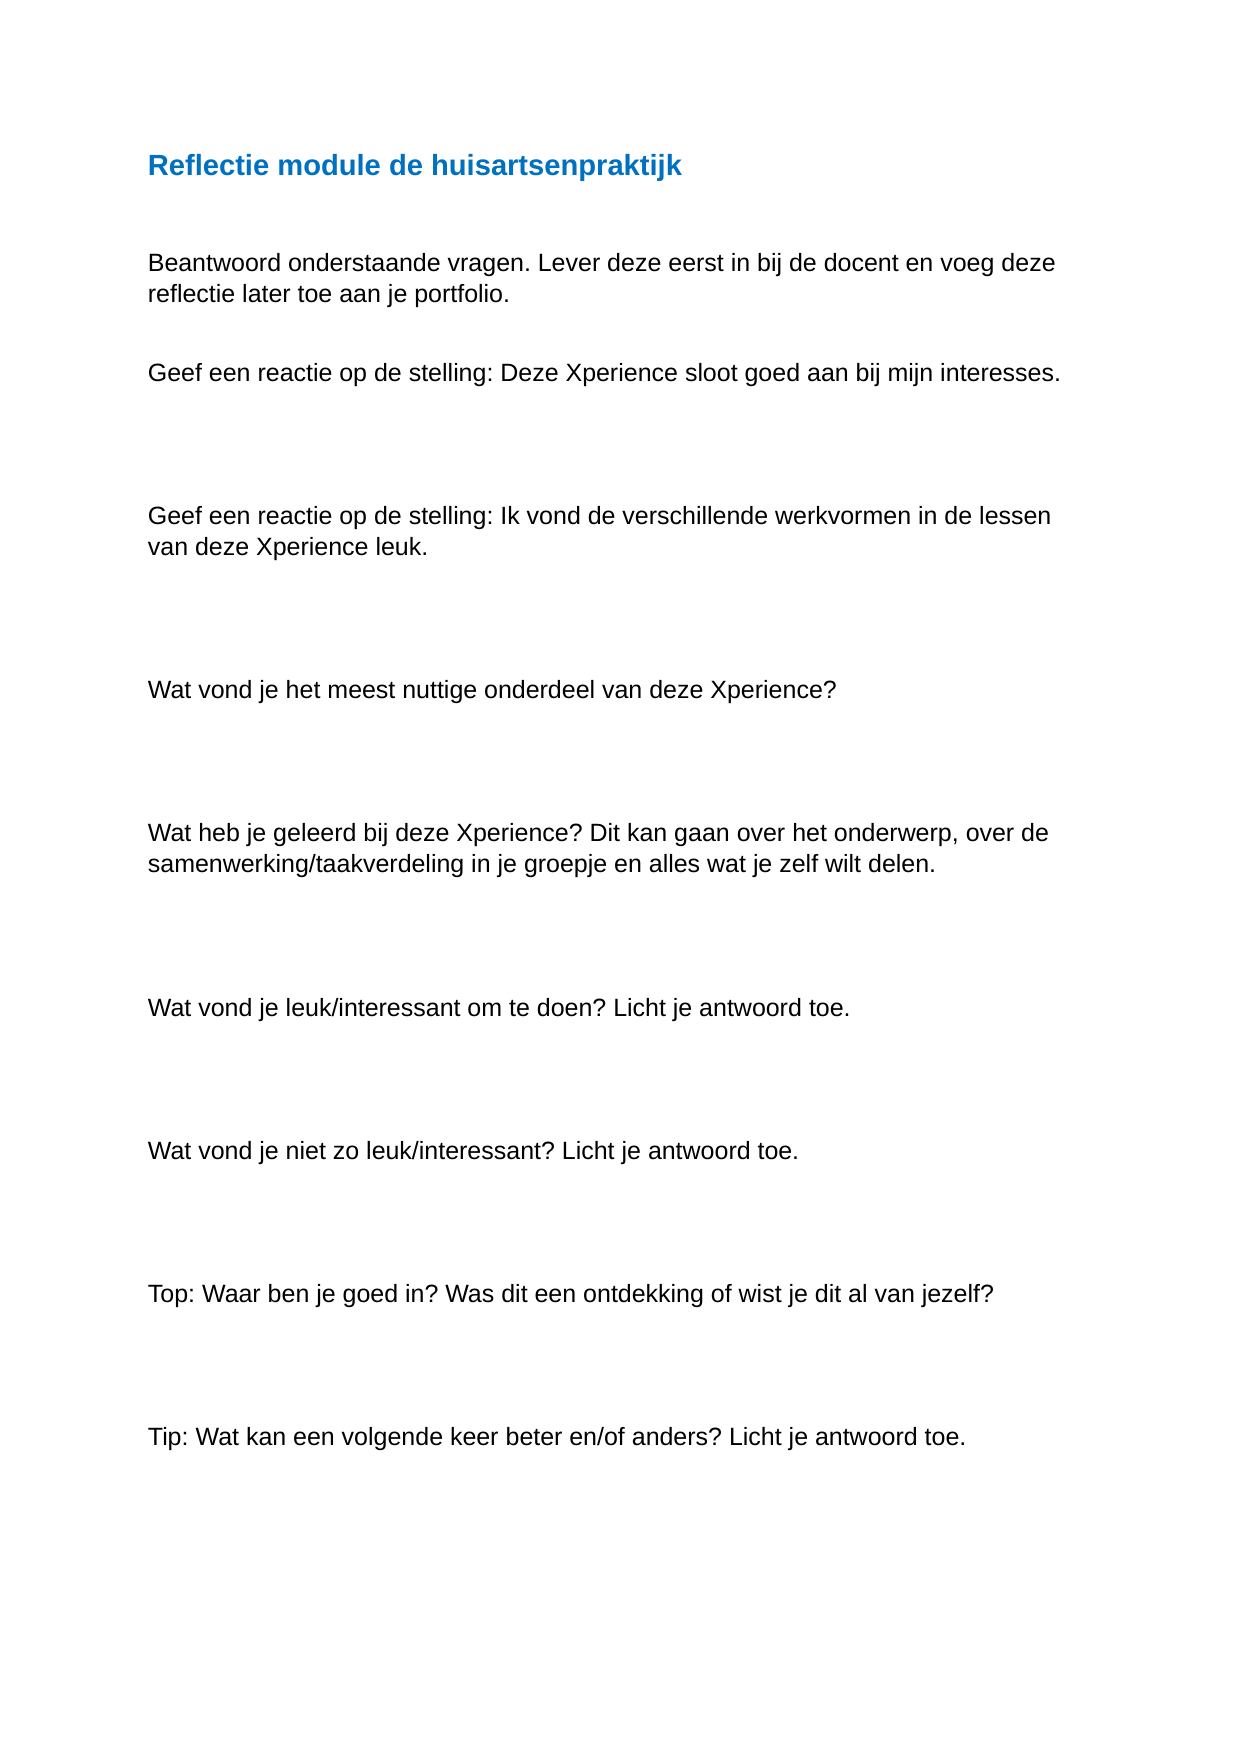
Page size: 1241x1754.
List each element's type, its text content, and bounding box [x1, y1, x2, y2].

text Wat vond je leuk/interessant om te doen? Licht je antwoord toe. [148, 992, 1093, 1021]
text Beantwoord onderstaande vragen. Lever deze eerst in bij de docent en voeg deze reflectie later toe aan je portfolio. [148, 248, 1093, 308]
text Wat heb je geleerd bij deze Xperience? Dit kan gaan over het onderwerp, over de samenwerking/taakverdeling in je groepje en alles wat je zelf wilt delen. [148, 818, 1093, 878]
text Tip: Wat kan een volgende keer beter en/of anders? Licht je antwoord toe. [148, 1422, 1093, 1451]
text Geef een reactie op de stelling: Ik vond de verschillende werkvormen in de lessen van deze Xperience leuk. [148, 501, 1093, 561]
text Wat vond je niet zo leuk/interessant? Licht je antwoord toe. [148, 1136, 1093, 1164]
text Top: Waar ben je goed in? Was dit een ontdekking of wist je dit al van jezelf? [148, 1279, 1093, 1307]
text Reflectie module de huisartsenpraktijk [148, 148, 1093, 181]
text Geef een reactie op de stelling: Deze Xperience sloot goed aan bij mijn interesses. [148, 327, 1093, 387]
text Wat vond je het meest nuttige onderdeel van deze Xperience? [148, 675, 1093, 704]
